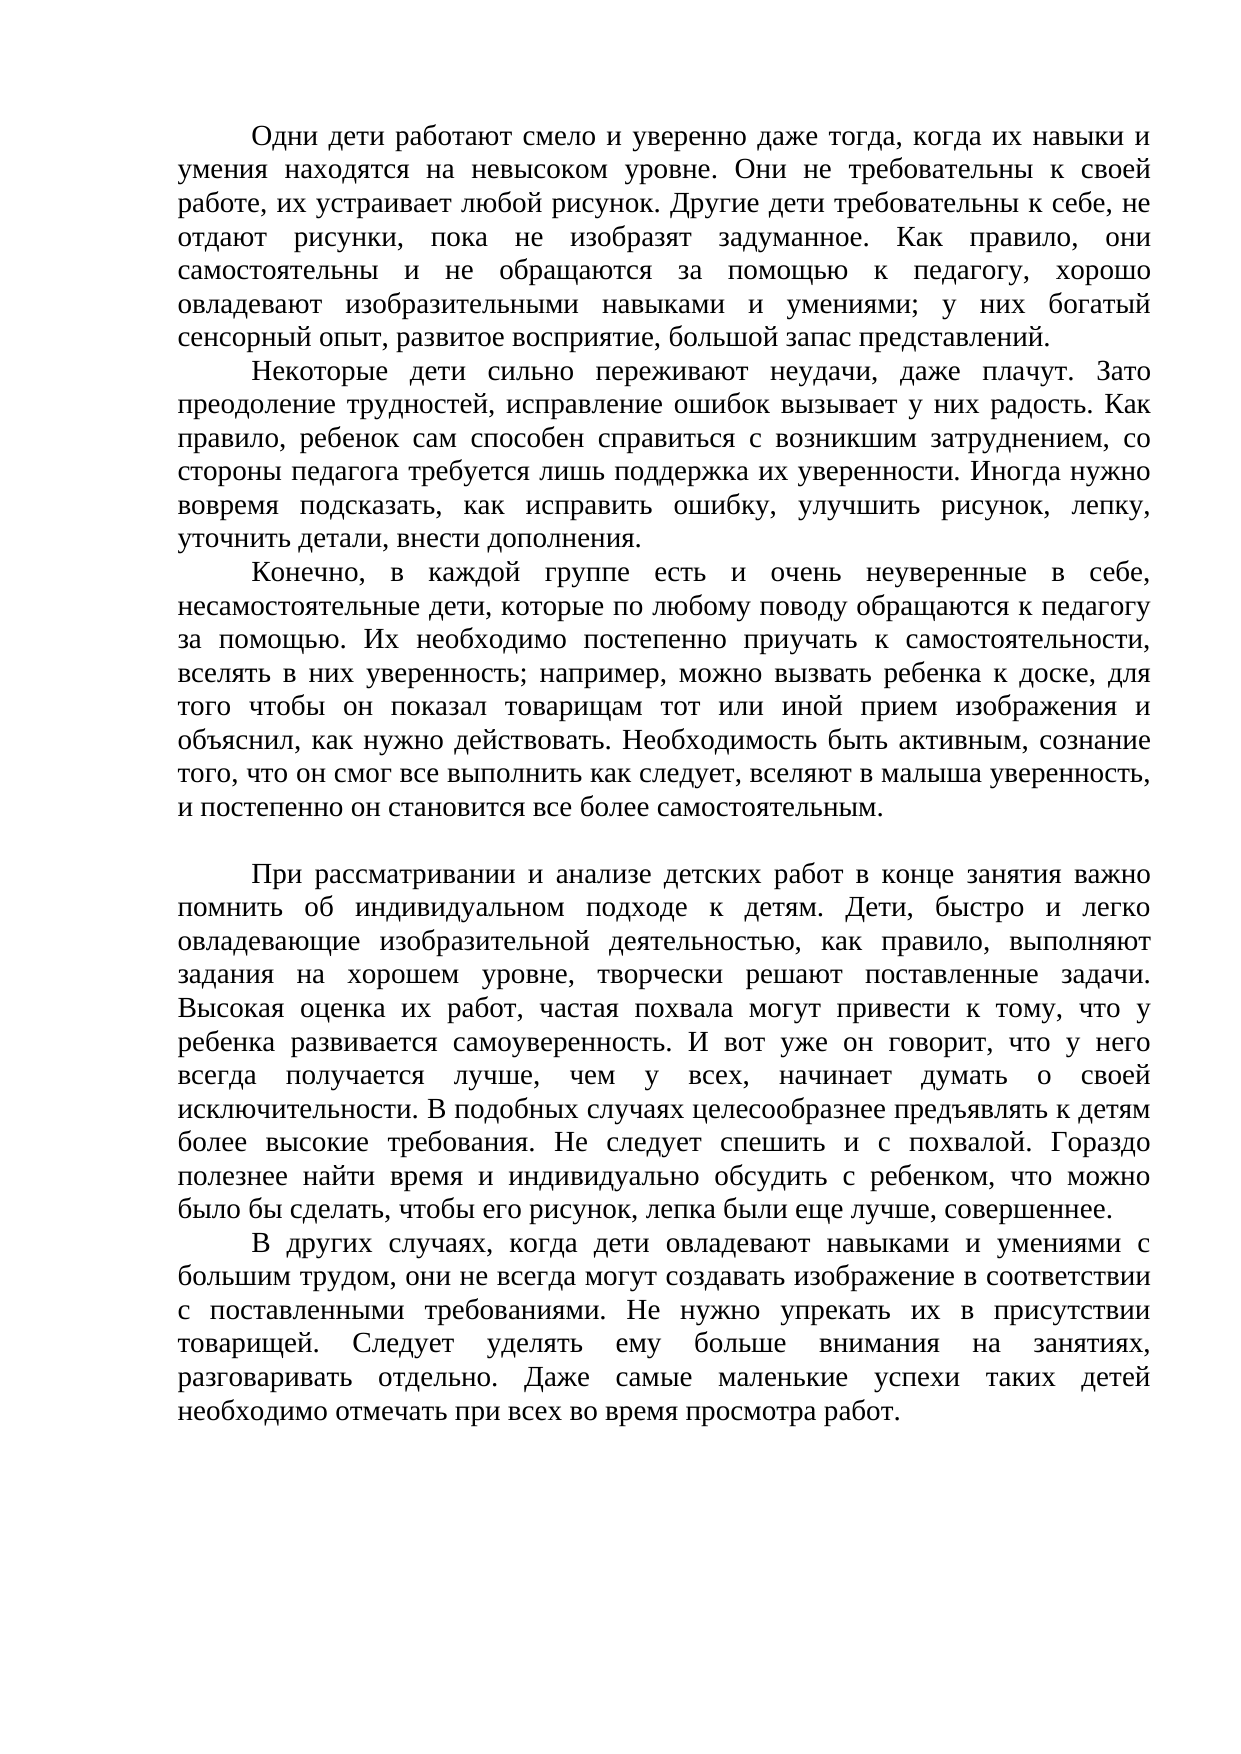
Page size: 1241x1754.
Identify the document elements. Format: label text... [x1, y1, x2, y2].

text Конечно, в каждой группе есть и очень неуверенные в себе, несамостоятельные дети, которые по любому поводу обращаются к педагогу за помощью. Их необходимо постепенно приучать к самостоятельности, вселять в них уверенность; например, можно вызвать ребенка к доске, для того чтобы он показал товарищам тот или иной прием изображения и объяснил, как нужно действовать. Необходимость быть активным, сознание того, что он смог все выполнить как следует, вселяют в малыша уверенность, и постепенно он становится все более самостоятельным. [177, 554, 1152, 822]
text В других случаях, когда дети овладевают навыками и умениями с большим трудом, они не всегда могут создавать изображение в соответствии с поставленными требованиями. Не нужно упрекать их в присутствии товарищей. Следует уделять ему больше внимания на занятиях, разговаривать отдельно. Даже самые маленькие успехи таких детей необходимо отмечать при всех во время просмотра работ. [177, 1225, 1152, 1426]
text При рассматривании и анализе детских работ в конце занятия важно помнить об индивидуальном подходе к детям. Дети, быстро и легко овладевающие изобразительной деятельностью, как правило, выполняют задания на хорошем уровне, творчески решают поставленные задачи. Высокая оценка их работ, частая похвала могут привести к тому, что у ребенка развивается самоуверенность. И вот уже он говорит, что у него всегда получается лучше, чем у всех, начинает думать о своей исключительности. В подобных случаях целесообразнее предъявлять к детям более высокие требования. Не следует спешить и с похвалой. Гораздо полезнее найти время и индивидуально обсудить с ребенком, что можно было бы сделать, чтобы его рисунок, лепка были еще лучше, совершеннее. [177, 856, 1152, 1225]
text Некоторые дети сильно переживают неудачи, даже плачут. Зато преодоление трудностей, исправление ошибок вызывает у них радость. Как правило, ребенок сам способен справиться с возникшим затруднением, со стороны педагога требуется лишь поддержка их уверенности. Иногда нужно вовремя подсказать, как исправить ошибку, улучшить рисунок, лепку, уточнить детали, внести дополнения. [177, 353, 1152, 554]
text Одни дети работают смело и уверенно даже тогда, когда их навыки и умения находятся на невысоком уровне. Они не требовательны к своей работе, их устраивает любой рисунок. Другие дети требовательны к себе, не отдают рисунки, пока не изобразят задуманное. Как правило, они самостоятельны и не обращаются за помощью к педагогу, хорошо овладевают изобразительными навыками и умениями; у них богатый сенсорный опыт, развитое восприятие, большой запас представлений. [177, 118, 1152, 353]
